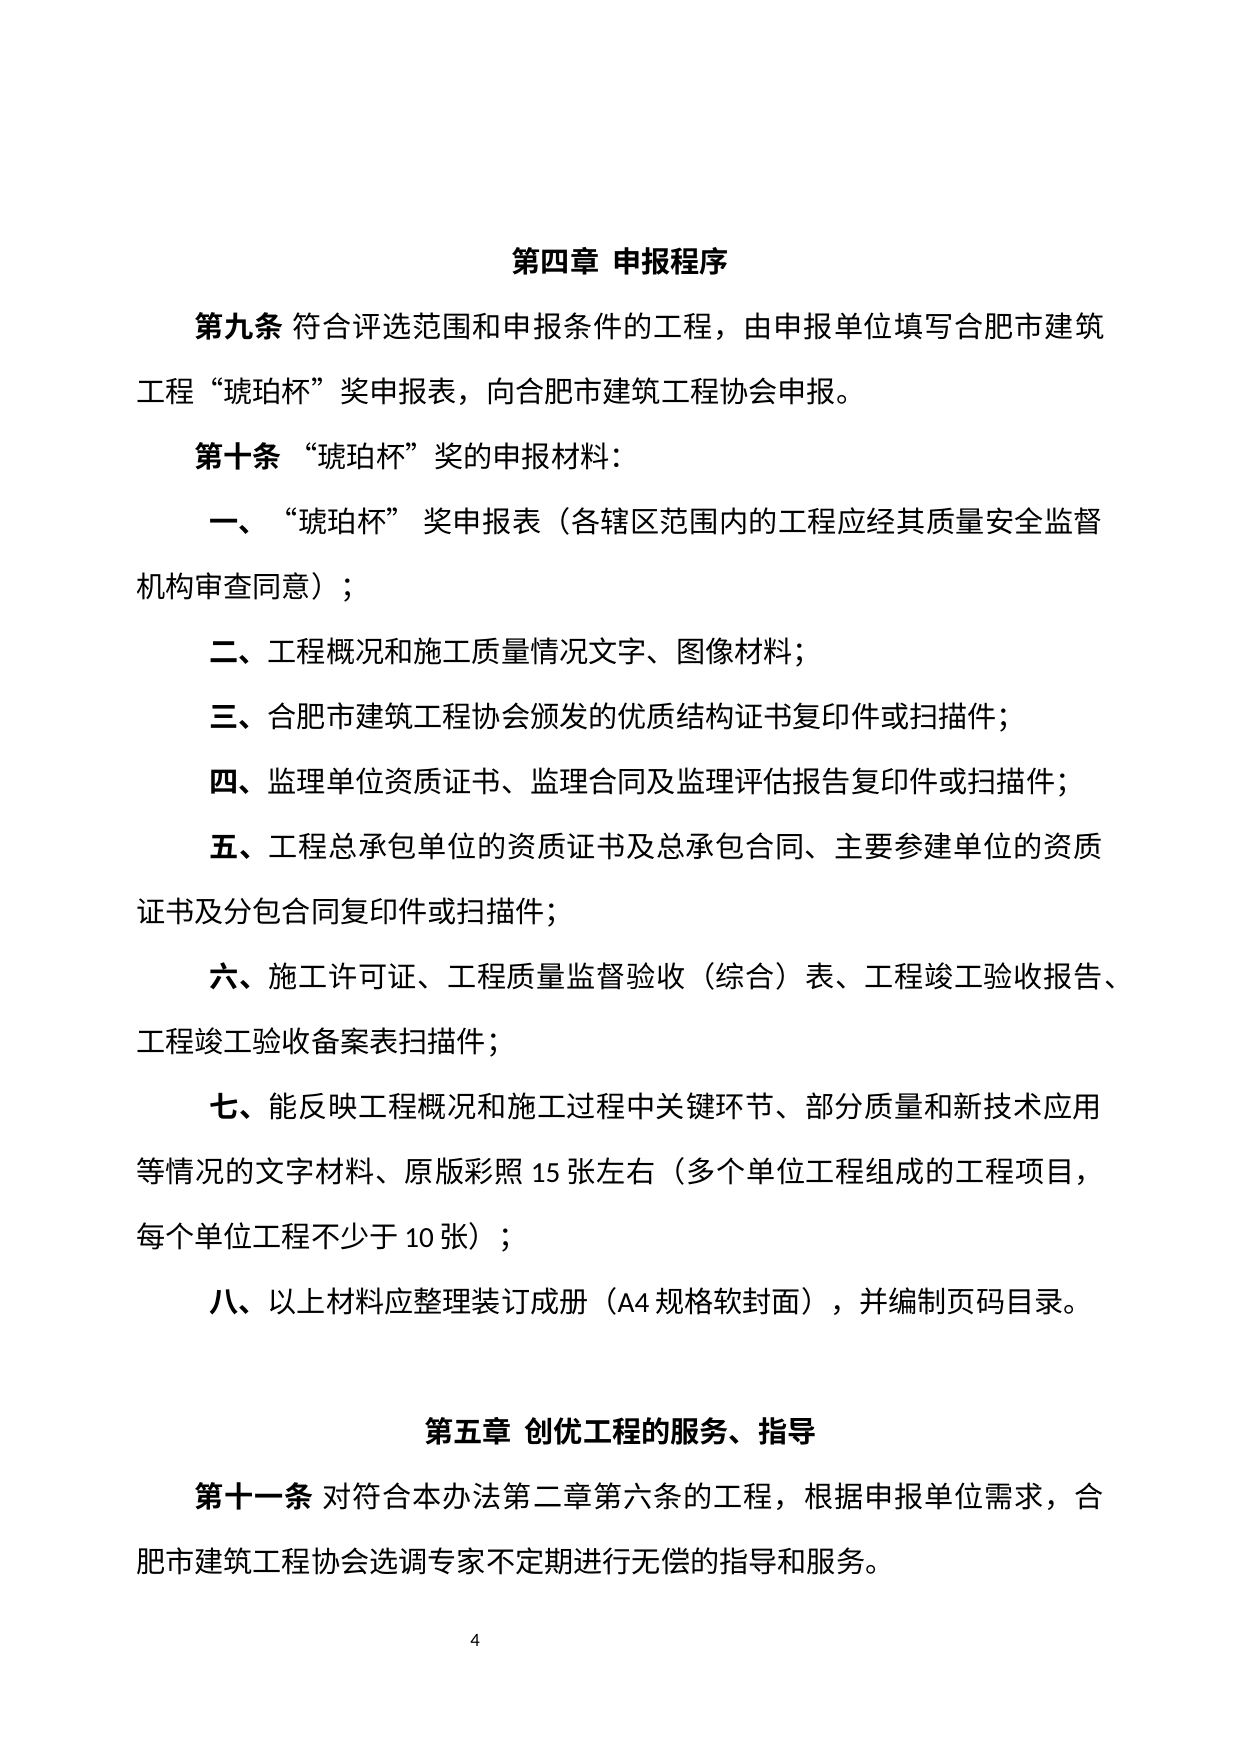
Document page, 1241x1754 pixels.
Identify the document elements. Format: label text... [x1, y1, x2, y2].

text 五、工程总承包单位的资质证书及总承包合同、主要参建单位的资质证书及分包合同复印件或扫描件； [136, 812, 1104, 942]
text 第五章 创优工程的服务、指导 [136, 1397, 1104, 1462]
text 第四章 申报程序 [136, 227, 1104, 292]
text 三、合肥市建筑工程协会颁发的优质结构证书复印件或扫描件； [136, 682, 1104, 747]
text 六、施工许可证、工程质量监督验收（综合）表、工程竣工验收报告、工程竣工验收备案表扫描件； [136, 942, 1104, 1072]
text 一、“琥珀杯” 奖申报表（各辖区范围内的工程应经其质量安全监督机构审查同意）； [136, 487, 1104, 617]
text 第十一条 对符合本办法第二章第六条的工程，根据申报单位需求，合肥市建筑工程协会选调专家不定期进行无偿的指导和服务。 [136, 1462, 1104, 1592]
text 四、监理单位资质证书、监理合同及监理评估报告复印件或扫描件； [136, 747, 1104, 812]
text 第十条 “琥珀杯”奖的申报材料： [136, 422, 1104, 487]
text 第九条 符合评选范围和申报条件的工程，由申报单位填写合肥市建筑工程“琥珀杯”奖申报表，向合肥市建筑工程协会申报。 [136, 292, 1104, 422]
text 七、能反映工程概况和施工过程中关键环节、部分质量和新技术应用等情况的文字材料、原版彩照15张左右（多个单位工程组成的工程项目，每个单位工程不少于10张）； [136, 1072, 1104, 1267]
text 八、以上材料应整理装订成册（A4规格软封面），并编制页码目录。 [136, 1267, 1104, 1332]
text 二、工程概况和施工质量情况文字、图像材料； [136, 617, 1104, 682]
